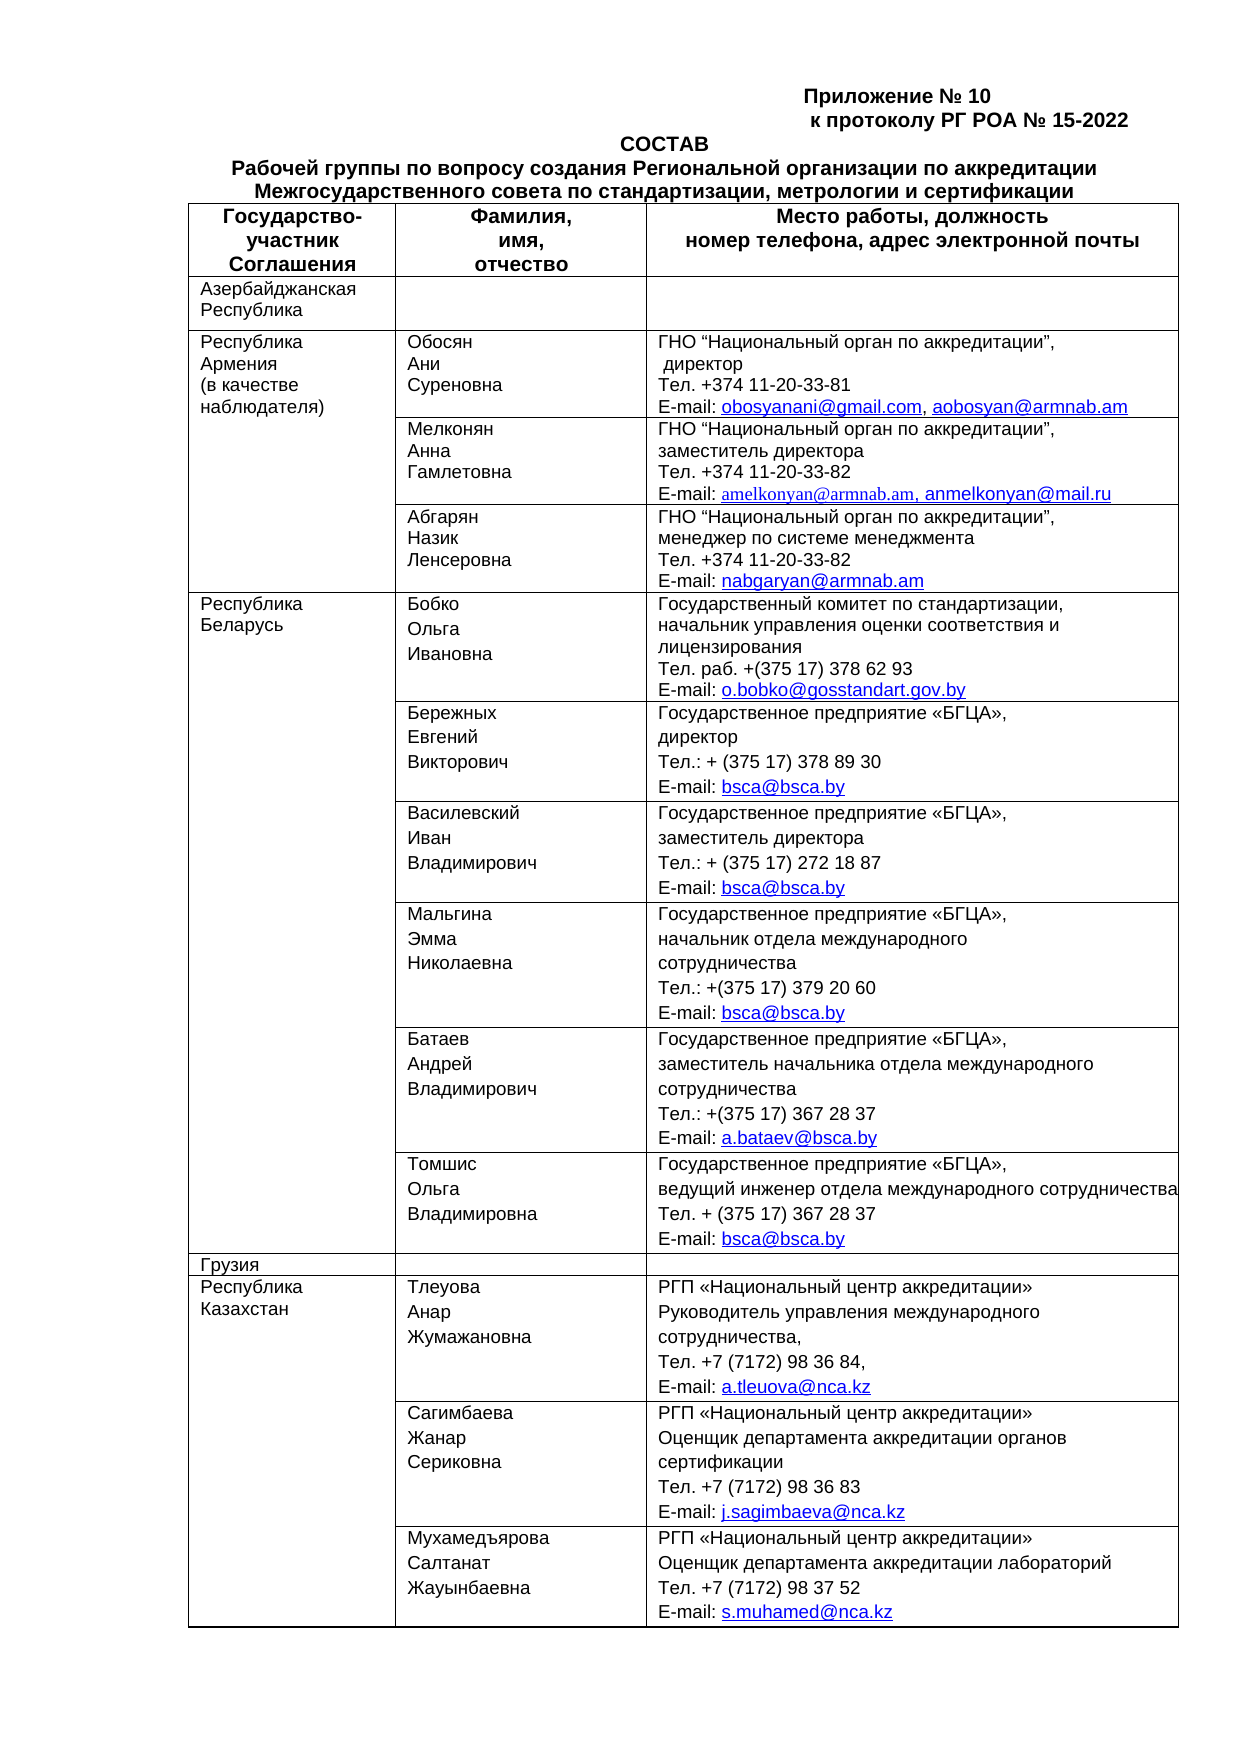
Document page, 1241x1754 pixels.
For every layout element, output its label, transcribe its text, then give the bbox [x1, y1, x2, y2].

table_cell Бобко Ольга Ивановна [396, 593, 646, 701]
table_cell [647, 1254, 1178, 1275]
table_cell Грузия [189, 1254, 395, 1275]
table_cell Абгарян Назик Ленсеровна [396, 505, 646, 592]
title к протоколу РГ РОА № 15-2022 [177, 107, 1152, 131]
table_cell ГНО “Национальный орган по аккредитации”, заместитель директора Тел. +374 11-20-33-82 E-mail: amelkonyan@armnab.am, anmelkonyan@mail.ru [647, 418, 1178, 504]
table_cell РГП «Национальный центр аккредитации» Оценщик департамента аккредитации лабораторий Тел. +7 (7172) 98 37 52 E-mail: s.muhamed@nca.kz [647, 1527, 1178, 1626]
table_cell Государственный комитет по стандартизации, начальник управления оценки соответствия и лицензирования Тел. раб. +(375 17) 378 62 93 E-mail: o.bobko@gosstandart.gov.by [647, 593, 1178, 701]
table_cell Республика Беларусь [189, 593, 395, 1253]
title СОСТАВ [177, 131, 1152, 155]
table_header Государство-участник Соглашения [189, 204, 395, 276]
table_cell ГНО “Национальный орган по аккредитации”, менеджер по системе менеджмента Тел. +374 11-20-33-82 E-mail: nabgaryan@armnab.am [647, 505, 1178, 592]
table_cell Государственное предприятие «БГЦА», заместитель начальника отдела международного сотрудничества Тел.: +(375 17) 367 28 37 E-mail: a.bataev@bsca.by [647, 1028, 1178, 1152]
table_cell Республика Армения (в качестве наблюдателя) [189, 331, 395, 592]
table_cell [396, 1254, 646, 1275]
table_cell [396, 277, 646, 330]
table_cell Тлеуова Анар Жумажановна [396, 1276, 646, 1401]
table_header Место работы, должность номер телефона, адрес электронной почты [647, 204, 1178, 276]
table_cell Сагимбаева Жанар Сериковна [396, 1402, 646, 1526]
table_cell Томшис Ольга Владимировна [396, 1153, 646, 1253]
table_cell Бережных Евгений Викторович [396, 702, 646, 801]
table_cell Государственное предприятие «БГЦА», начальник отдела международного сотрудничества Тел.: +(375 17) 379 20 60 E-mail: bsca@bsca.by [647, 903, 1178, 1027]
table_cell Мелконян Анна Гамлетовна [396, 418, 646, 504]
table_cell Батаев Андрей Владимирович [396, 1028, 646, 1152]
table_cell РГП «Национальный центр аккредитации» Руководитель управления международного сотрудничества, Тел. +7 (7172) 98 36 84, E-mail: a.tleuova@nca.kz [647, 1276, 1178, 1401]
table_cell Государственное предприятие «БГЦА», директор Тел.: + (375 17) 378 89 30 E-mail: bsca@bsca.by [647, 702, 1178, 801]
table_cell Государственное предприятие «БГЦА», заместитель директора Тел.: + (375 17) 272 18 87 E-mail: bsca@bsca.by [647, 802, 1178, 902]
table_cell [647, 277, 1178, 330]
table_cell Мухамедъярова Салтанат Жауынбаевна [396, 1527, 646, 1626]
table_cell Республика Казахстан [189, 1276, 395, 1626]
subtitle Межгосударственного совета по стандартизации, метрологии и сертификации [177, 179, 1152, 203]
table_cell Обосян Ани Суреновна [396, 331, 646, 417]
table_cell ГНО “Национальный орган по аккредитации”, директор Тел. +374 11-20-33-81 E-mail: obosyanani@gmail.com, aobosyan@armnab.am [647, 331, 1178, 417]
table_cell РГП «Национальный центр аккредитации» Оценщик департамента аккредитации органов сертификации Тел. +7 (7172) 98 36 83 E-mail: j.sagimbaeva@nca.kz [647, 1402, 1178, 1526]
text Рабочей группы по вопросу создания Региональной организации по аккредитации [177, 155, 1152, 179]
title Приложение № 10 [177, 83, 1152, 107]
table_header Фамилия, имя, отчество [396, 204, 646, 276]
table_cell Государственное предприятие «БГЦА», ведущий инженер отдела международного сотрудничества Тел. + (375 17) 367 28 37 E-mail: bsca@bsca.by [647, 1153, 1178, 1253]
table_cell Мальгина Эмма Николаевна [396, 903, 646, 1027]
table_cell Василевский Иван Владимирович [396, 802, 646, 902]
table_cell Азербайджанская Республика [189, 277, 395, 330]
